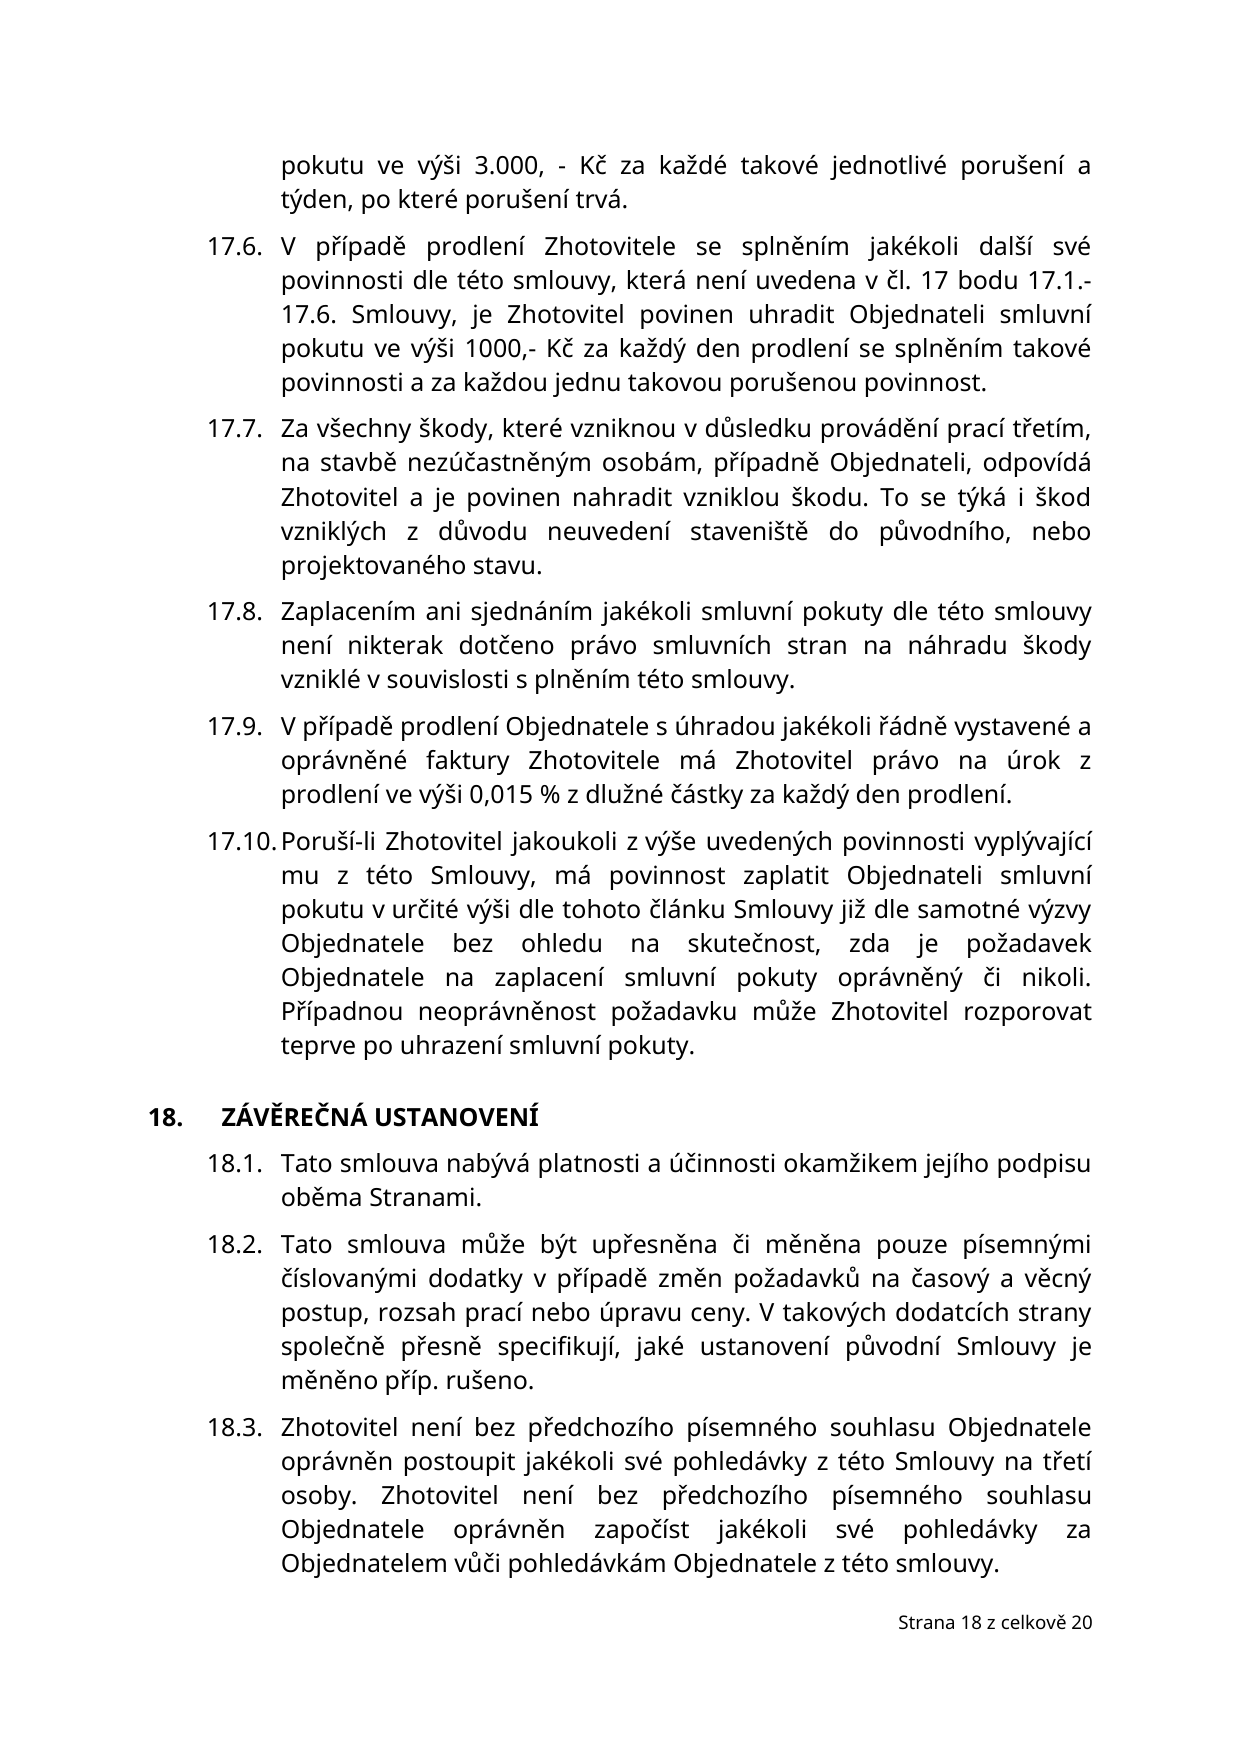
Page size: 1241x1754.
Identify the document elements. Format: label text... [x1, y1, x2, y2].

text Poruší-li Zhotovitel jakoukoli z výše uvedených povinnosti vyplývající mu z této Smlouvy, má povinnost zaplatit Objednateli smluvní pokutu v určité výši dle tohoto článku Smlouvy již dle samotné výzvy Objednatele bez ohledu na skutečnost, zda je požadavek Objednatele na zaplacení smluvní pokuty oprávněný či nikoli. Případnou neoprávněnost požadavku může Zhotovitel rozporovat teprve po uhrazení smluvní pokuty. [207, 823, 1093, 1062]
text Za všechny škody, které vzniknou v důsledku provádění prací třetím, na stavbě nezúčastněným osobám, případně Objednateli, odpovídá Zhotovitel a je povinen nahradit vzniklou škodu. To se týká i škod vzniklých z důvodu neuvedení staveniště do původního, nebo projektovaného stavu. [207, 411, 1093, 581]
text Tato smlouva nabývá platnosti a účinnosti okamžikem jejího podpisu oběma Stranami. [207, 1146, 1093, 1214]
text Tato smlouva může být upřesněna či měněna pouze písemnými číslovanými dodatky v případě změn požadavků na časový a věcný postup, rozsah prací nebo úpravu ceny. V takových dodatcích strany společně přesně specifikují, jaké ustanovení původní Smlouvy je měněno příp. rušeno. [207, 1226, 1093, 1397]
text V případě prodlení Zhotovitele se splněním jakékoli další své povinnosti dle této smlouvy, která není uvedena v čl. 17 bodu 17.1.-17.6. Smlouvy, je Zhotovitel povinen uhradit Objednateli smluvní pokutu ve výši 1000,- Kč za každý den prodlení se splněním takové povinnosti a za každou jednu takovou porušenou povinnost. [207, 228, 1093, 398]
text Zhotovitel není bez předchozího písemného souhlasu Objednatele oprávněn postoupit jakékoli své pohledávky z této Smlouvy na třetí osoby. Zhotovitel není bez předchozího písemného souhlasu Objednatele oprávněn započíst jakékoli své pohledávky za Objednatelem vůči pohledávkám Objednatele z této smlouvy. [207, 1409, 1093, 1579]
text ZÁVĚREČNÁ USTANOVENÍ [148, 1099, 1093, 1133]
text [207, 148, 1093, 216]
text Zaplacením ani sjednáním jakékoli smluvní pokuty dle této smlouvy není nikterak dotčeno právo smluvních stran na náhradu škody vzniklé v souvislosti s plněním této smlouvy. [207, 594, 1093, 696]
text V případě prodlení Objednatele s úhradou jakékoli řádně vystavené a oprávněné faktury Zhotovitele má Zhotovitel právo na úrok z prodlení ve výši 0,015 % z dlužné částky za každý den prodlení. [207, 708, 1093, 811]
